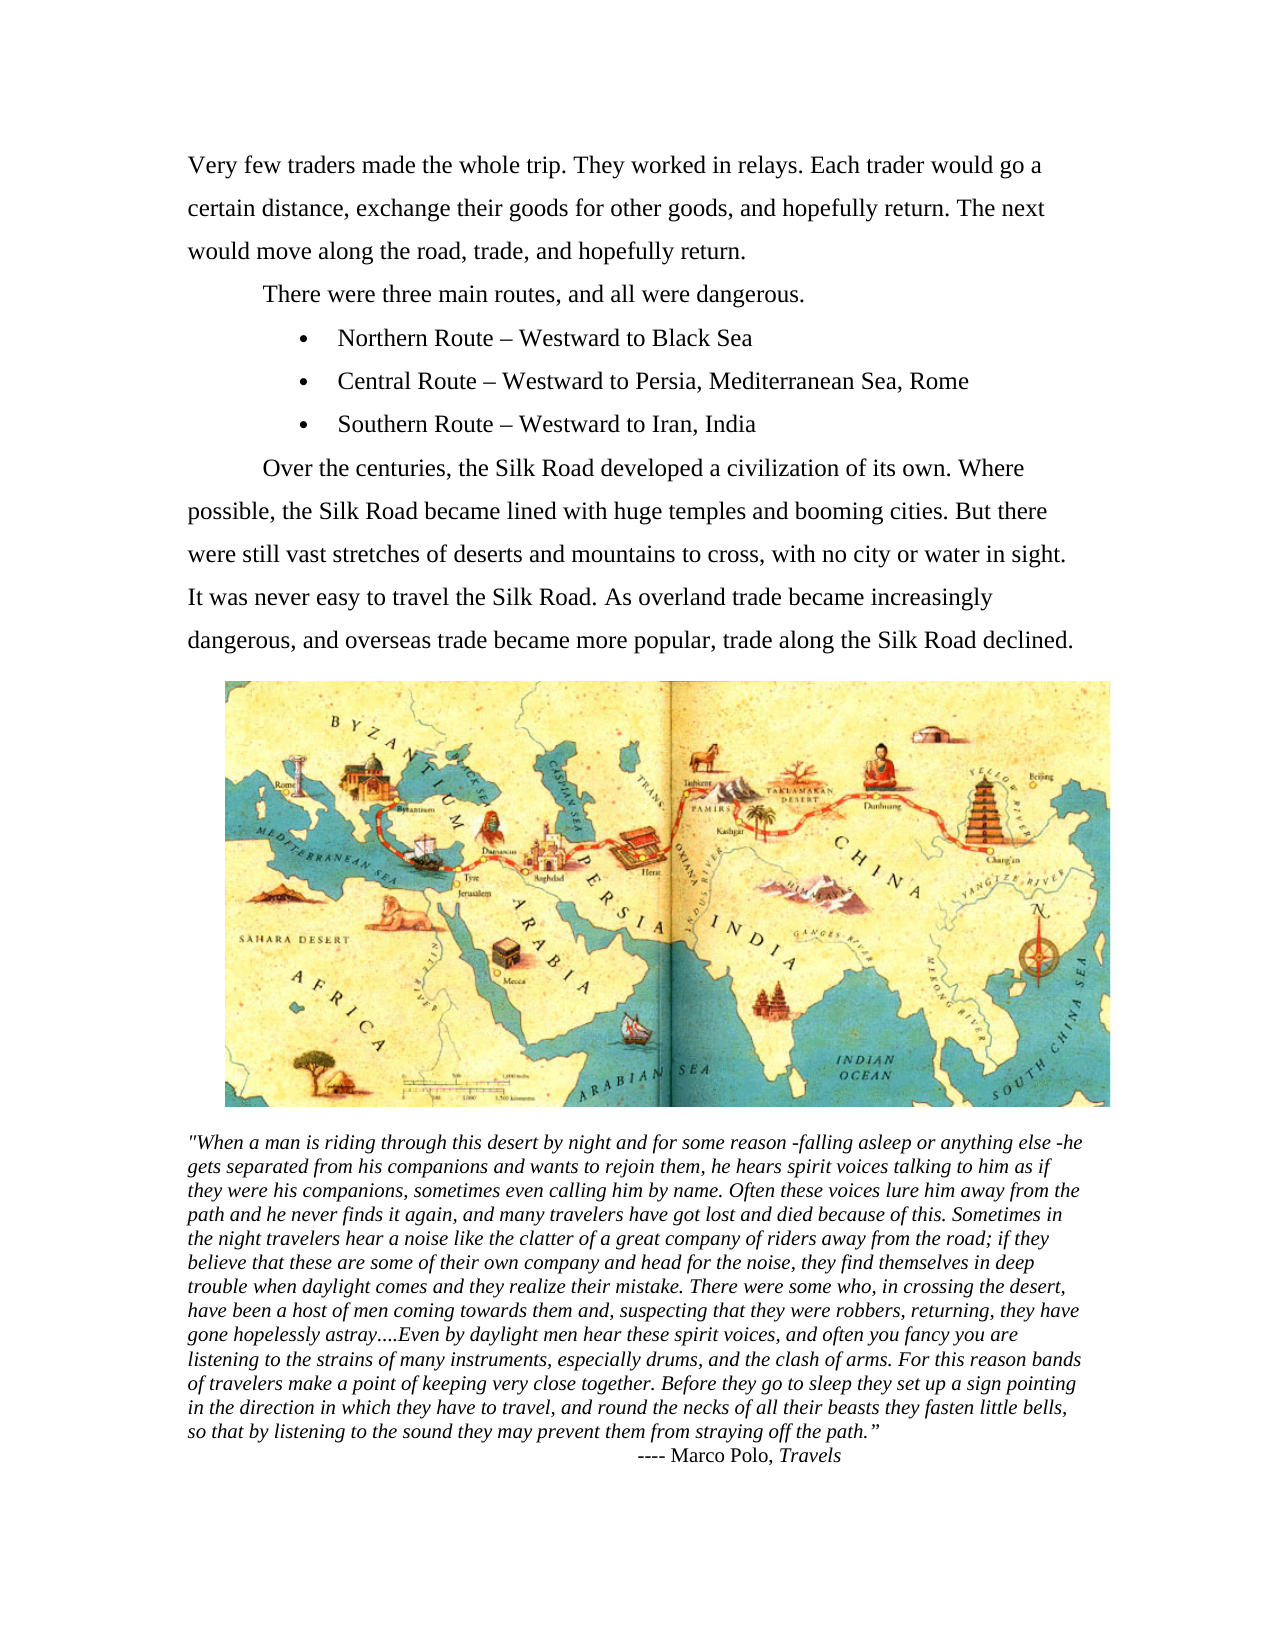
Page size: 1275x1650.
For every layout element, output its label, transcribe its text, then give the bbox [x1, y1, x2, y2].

list Southern Route – Westward to Iran, India [300, 409, 1087, 438]
list Northern Route – Westward to Black Sea [300, 323, 1087, 352]
text Over the centuries, the Silk Road developed a civilization of its own. Where possible, the Silk Road became lined with huge temples and booming cities. But there were still vast stretches of deserts and mountains to cross, with no city or water in sight. It was never easy to travel the Silk Road. As overland trade became increasingly dangerous, and overseas trade became more popular, trade along the Silk Road declined. [187, 453, 1087, 654]
text There were three main routes, and all were dangerous. [187, 279, 1087, 308]
text Very few traders made the whole trip. They worked in relays. Each trader would go a certain distance, exchange their goods for other goods, and hopefully return. The next would move along the road, trade, and hopefully return. [187, 150, 1087, 265]
text ---- Marco Polo, Travels [562, 1443, 1087, 1467]
picture [225, 681, 1125, 1107]
list Central Route – Westward to Persia, Mediterranean Sea, Rome [300, 366, 1087, 395]
